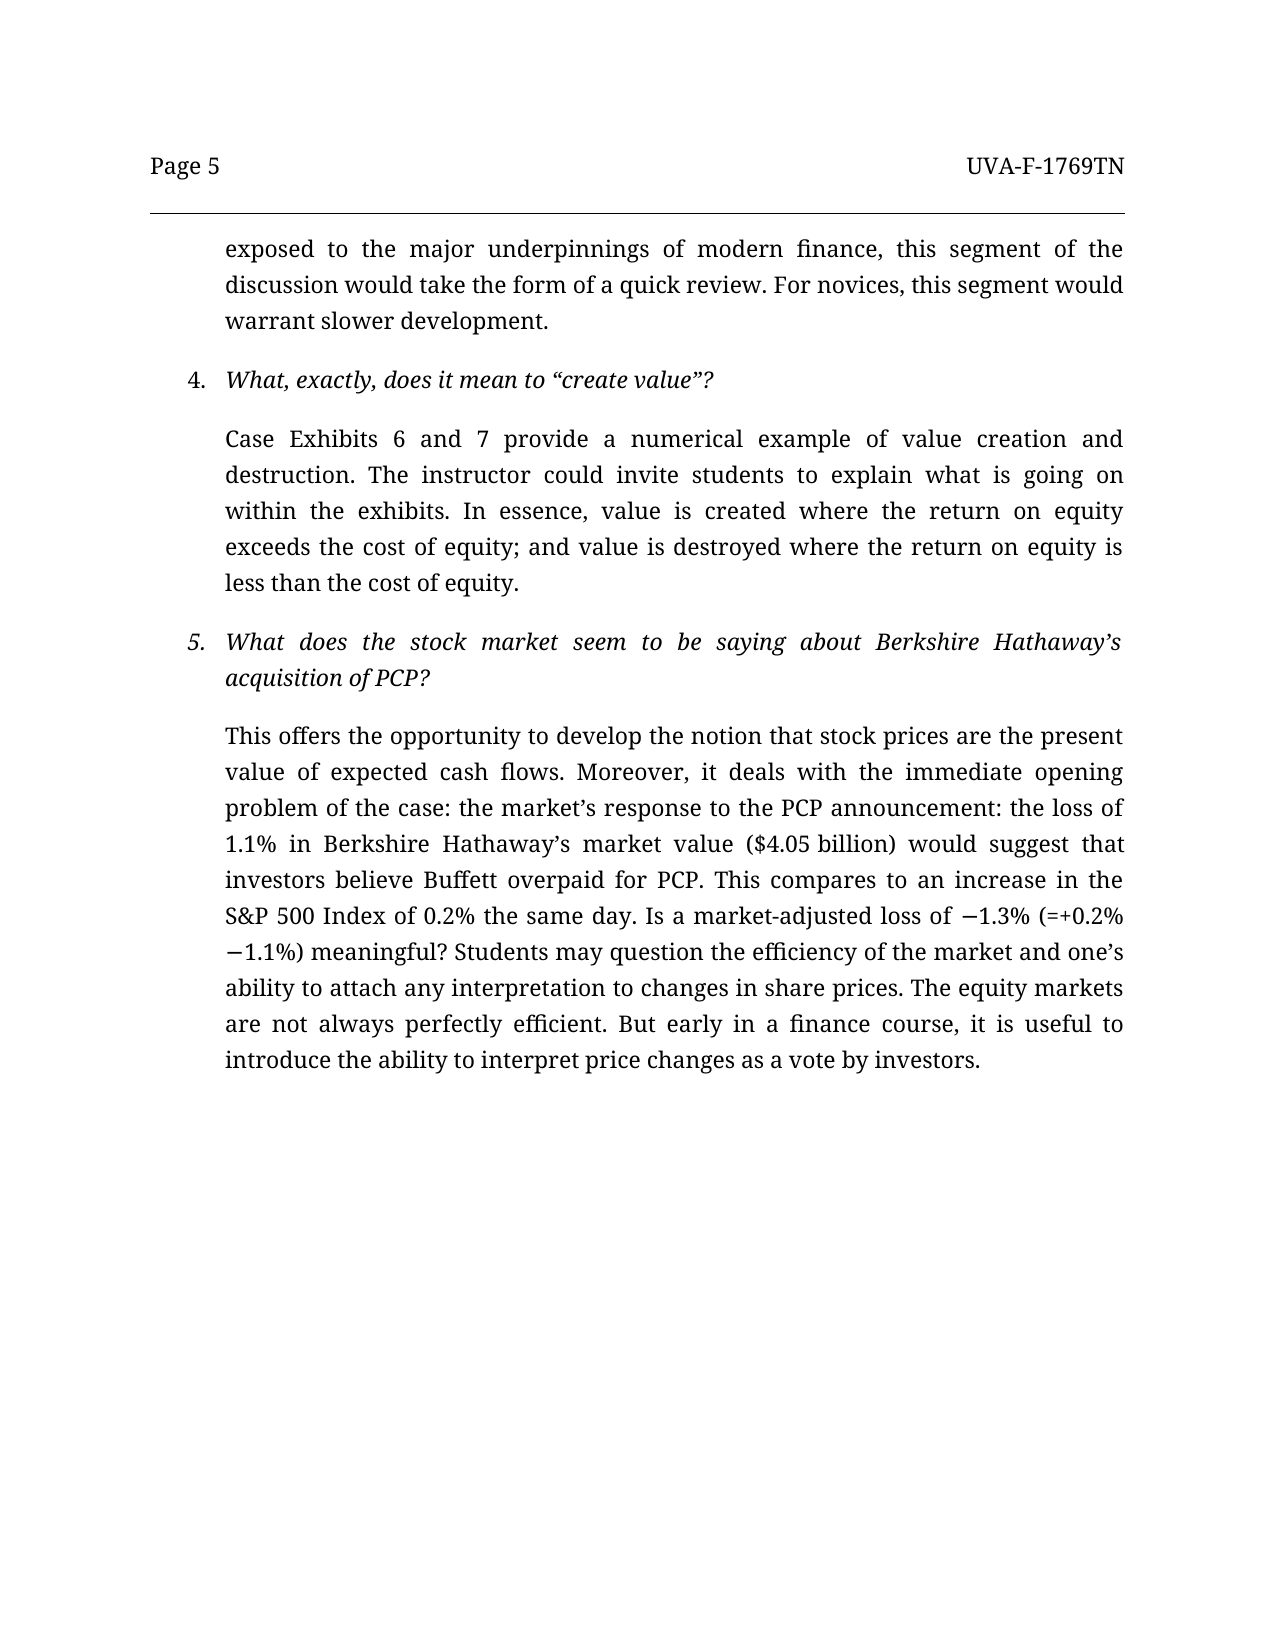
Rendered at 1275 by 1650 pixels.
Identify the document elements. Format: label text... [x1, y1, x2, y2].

text Case Exhibits 6 and 7 provide a numerical example of value creation and destruction. The instructor could invite students to explain what is going on within the exhibits. In essence, value is created where the return on equity exceeds the cost of equity; and value is destroyed where the return on equity is less than the cost of equity. [225, 423, 1125, 598]
list What, exactly, does it mean to “create value”? [187, 364, 1125, 395]
list What does the stock market seem to be saying about Berkshire Hathaway’s acquisition of PCP? [187, 626, 1125, 693]
text This offers the opportunity to develop the notion that stock prices are the present value of expected cash flows. Moreover, it deals with the immediate opening problem of the case: the market’s response to the PCP announcement: the loss of 1.1% in Berkshire Hathaway’s market value ($4.05 billion) would suggest that investors believe Buffett overpaid for PCP. This compares to an increase in the S&P 500 Index of 0.2% the same day. Is a market-adjusted loss of −1.3% (=+0.2% −1.1%) meaningful? Students may question the efficiency of the market and one’s ability to attach any interpretation to changes in share prices. The equity markets are not always perfectly efficient. But early in a finance course, it is useful to introduce the ability to interpret price changes as a vote by investors. [225, 720, 1125, 1075]
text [225, 233, 1125, 336]
